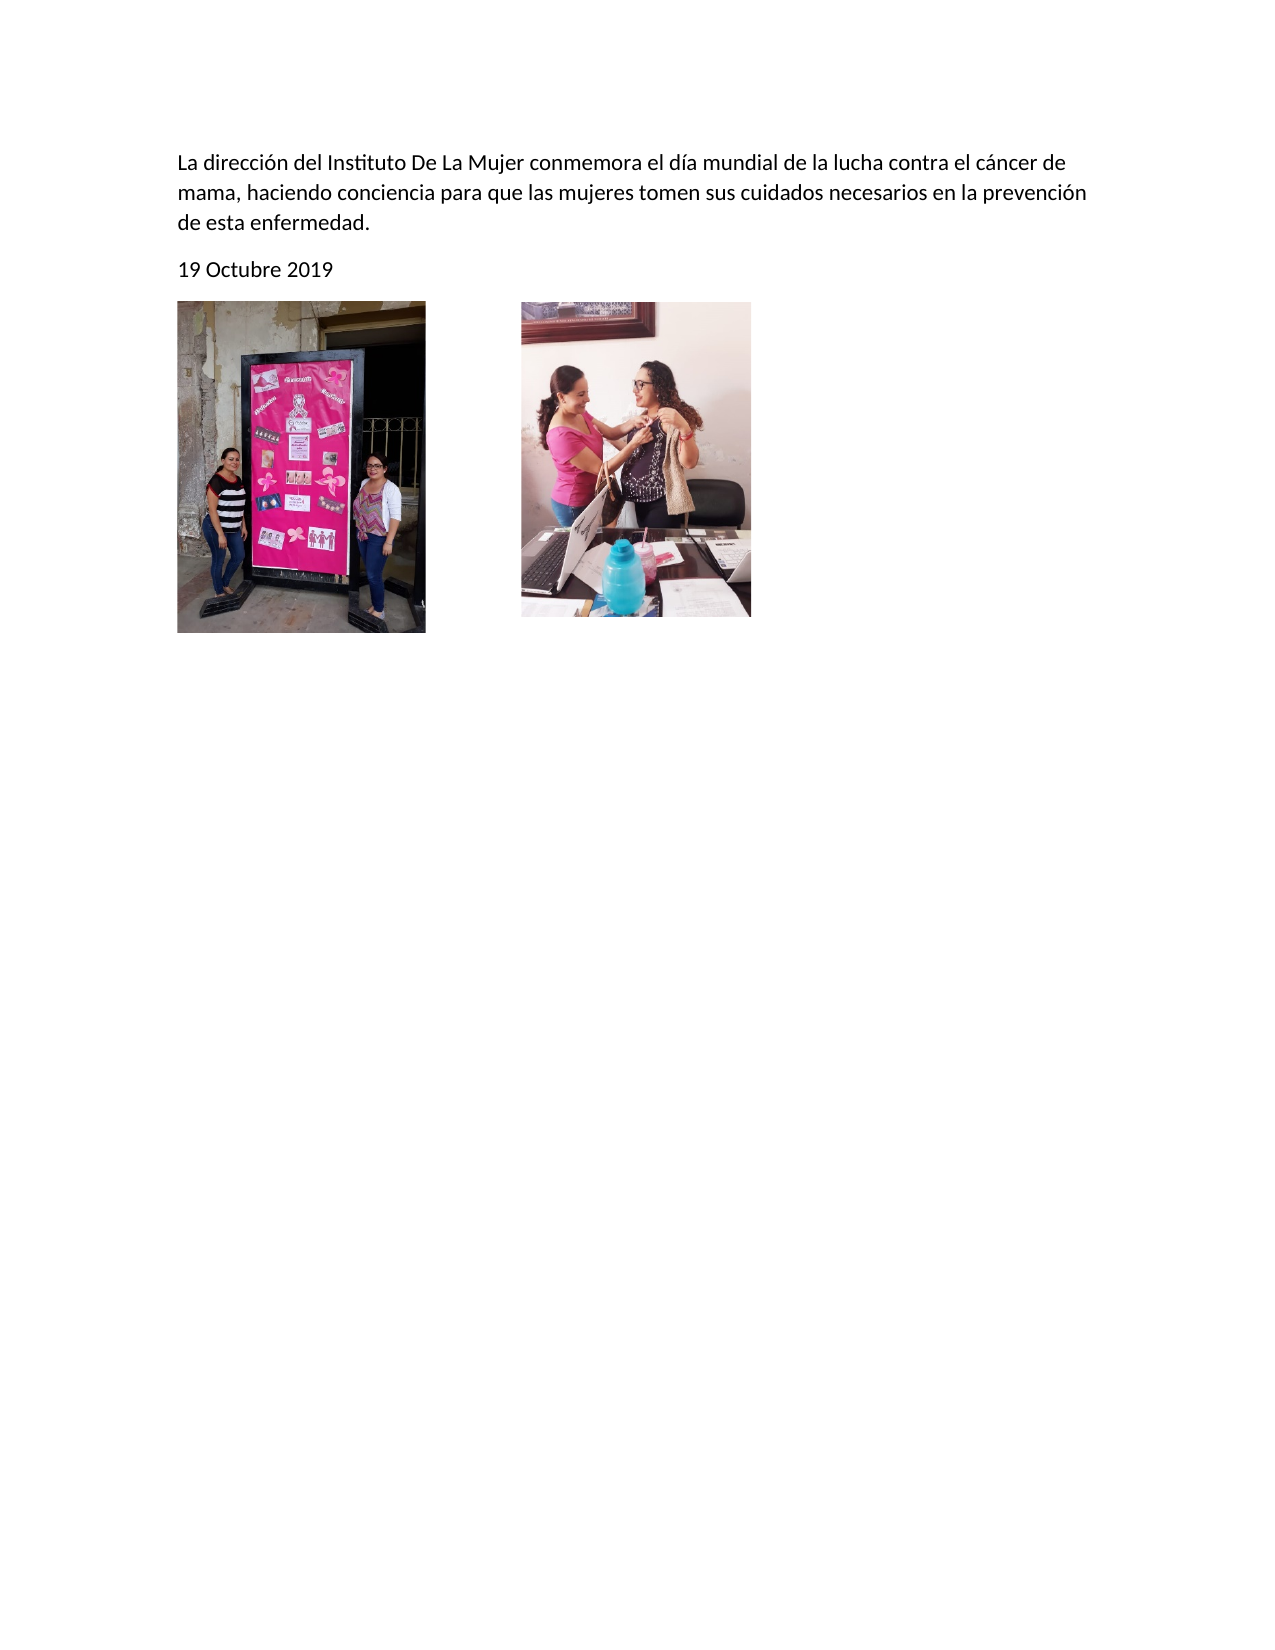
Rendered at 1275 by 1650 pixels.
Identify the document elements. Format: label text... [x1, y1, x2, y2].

text 19 Octubre 2019 [177, 255, 1098, 283]
text La dirección del Instituto De La Mujer conmemora el día mundial de la lucha contra el cáncer de mama, haciendo conciencia para que las mujeres tomen sus cuidados necesarios en la prevención de esta enfermedad. [177, 148, 1098, 236]
picture [177, 301, 426, 633]
picture [520, 302, 752, 615]
